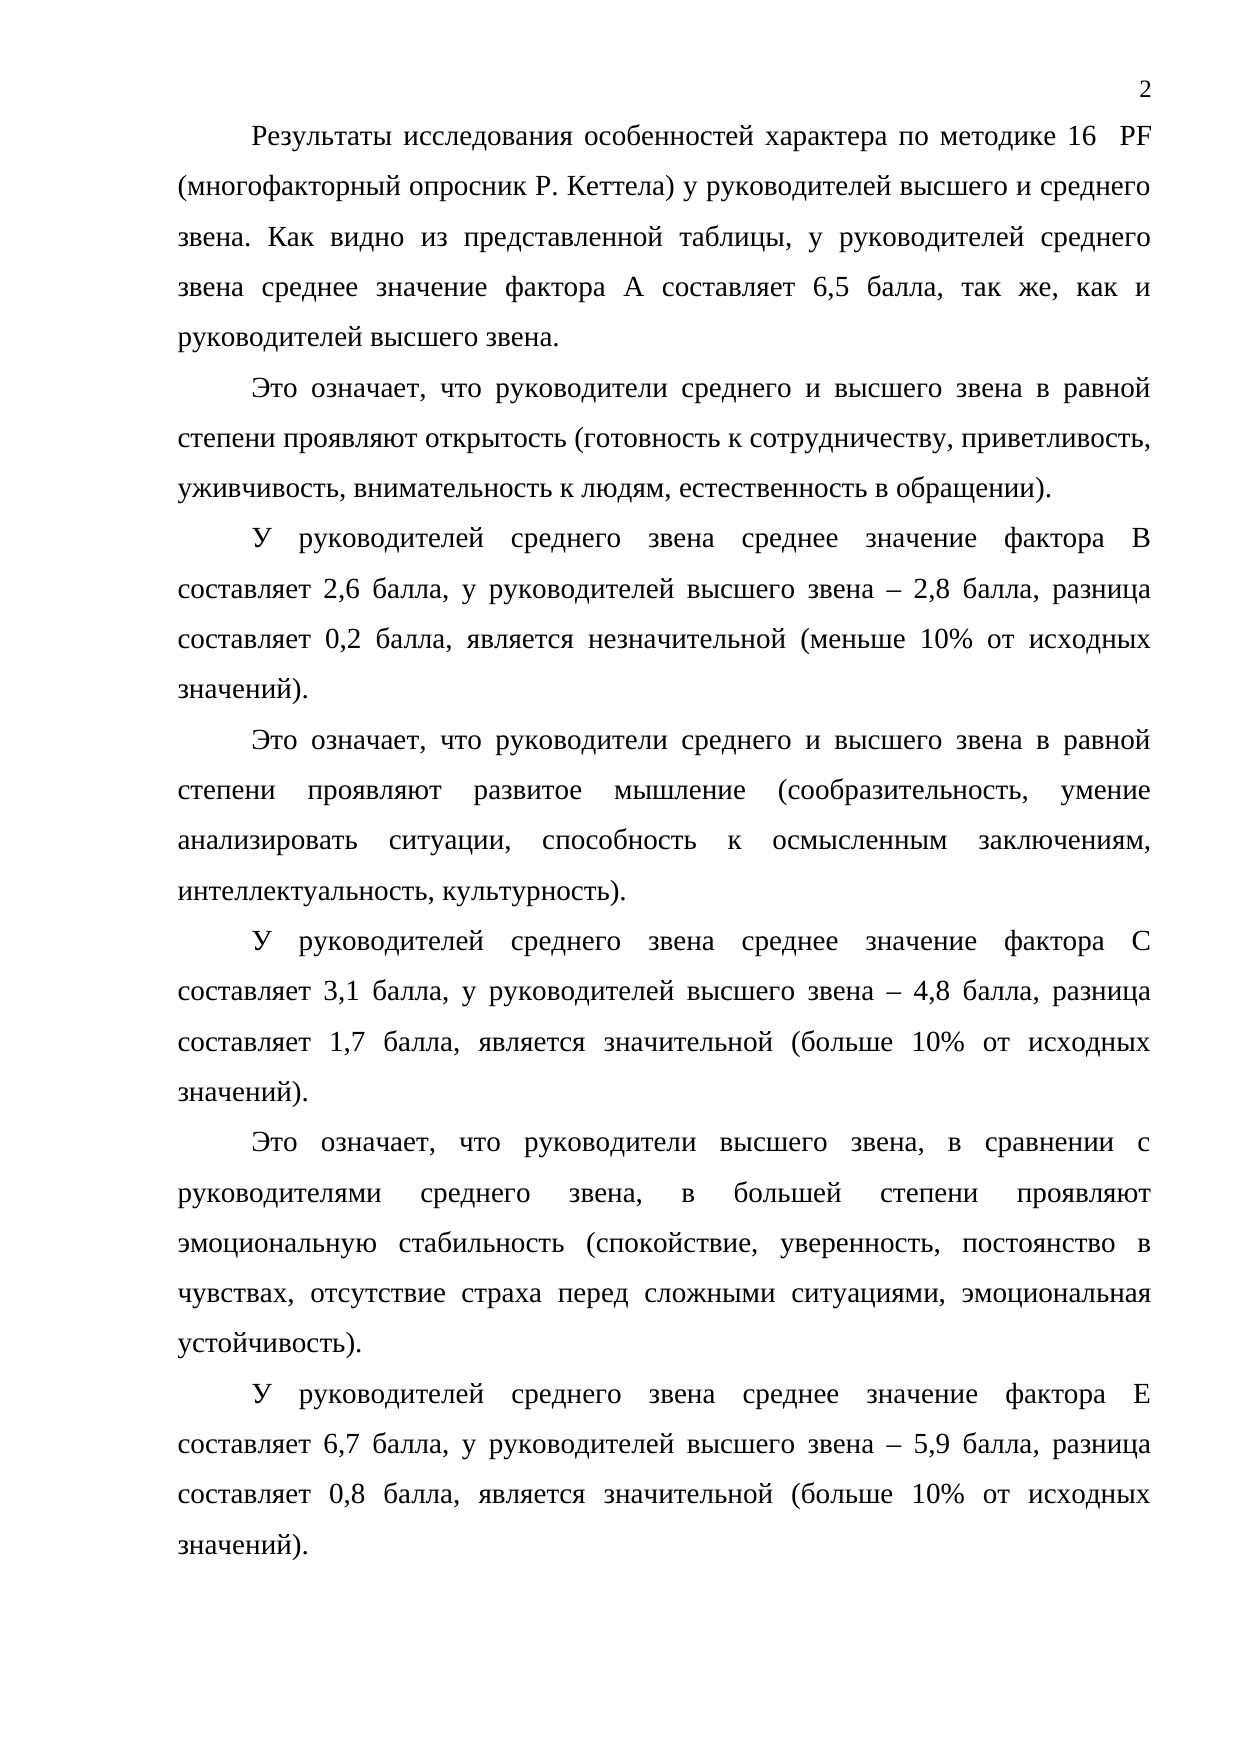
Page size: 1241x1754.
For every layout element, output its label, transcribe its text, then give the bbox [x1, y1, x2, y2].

text У руководителей среднего звена среднее значение фактора Е составляет 6,7 балла, у руководителей высшего звена – 5,9 балла, разница составляет 0,8 балла, является значительной (больше 10% от исходных значений). [177, 1376, 1152, 1560]
text Это означает, что руководители высшего звена, в сравнении с руководителями среднего звена, в большей степени проявляют эмоциональную стабильность (спокойствие, уверенность, постоянство в чувствах, отсутствие страха перед сложными ситуациями, эмоциональная устойчивость). [177, 1124, 1152, 1359]
text Это означает, что руководители среднего и высшего звена в равной степени проявляют развитое мышление (сообразительность, умение анализировать ситуации, способность к осмысленным заключениям, интеллектуальность, культурность). [177, 722, 1152, 906]
text Результаты исследования особенностей характера по методике 16 PF (многофакторный опросник Р. Кеттела) у руководителей высшего и среднего звена. Как видно из представленной таблицы, у руководителей среднего звена среднее значение фактора А составляет 6,5 балла, так же, как и руководителей высшего звена. [177, 118, 1152, 353]
text У руководителей среднего звена среднее значение фактора В составляет 2,6 балла, у руководителей высшего звена – 2,8 балла, разница составляет 0,2 балла, является незначительной (меньше 10% от исходных значений). [177, 521, 1152, 705]
text Это означает, что руководители среднего и высшего звена в равной степени проявляют открытость (готовность к сотрудничеству, приветливость, уживчивость, внимательность к людям, естественность в обращении). [177, 370, 1152, 504]
text У руководителей среднего звена среднее значение фактора С составляет 3,1 балла, у руководителей высшего звена – 4,8 балла, разница составляет 1,7 балла, является значительной (больше 10% от исходных значений). [177, 923, 1152, 1108]
